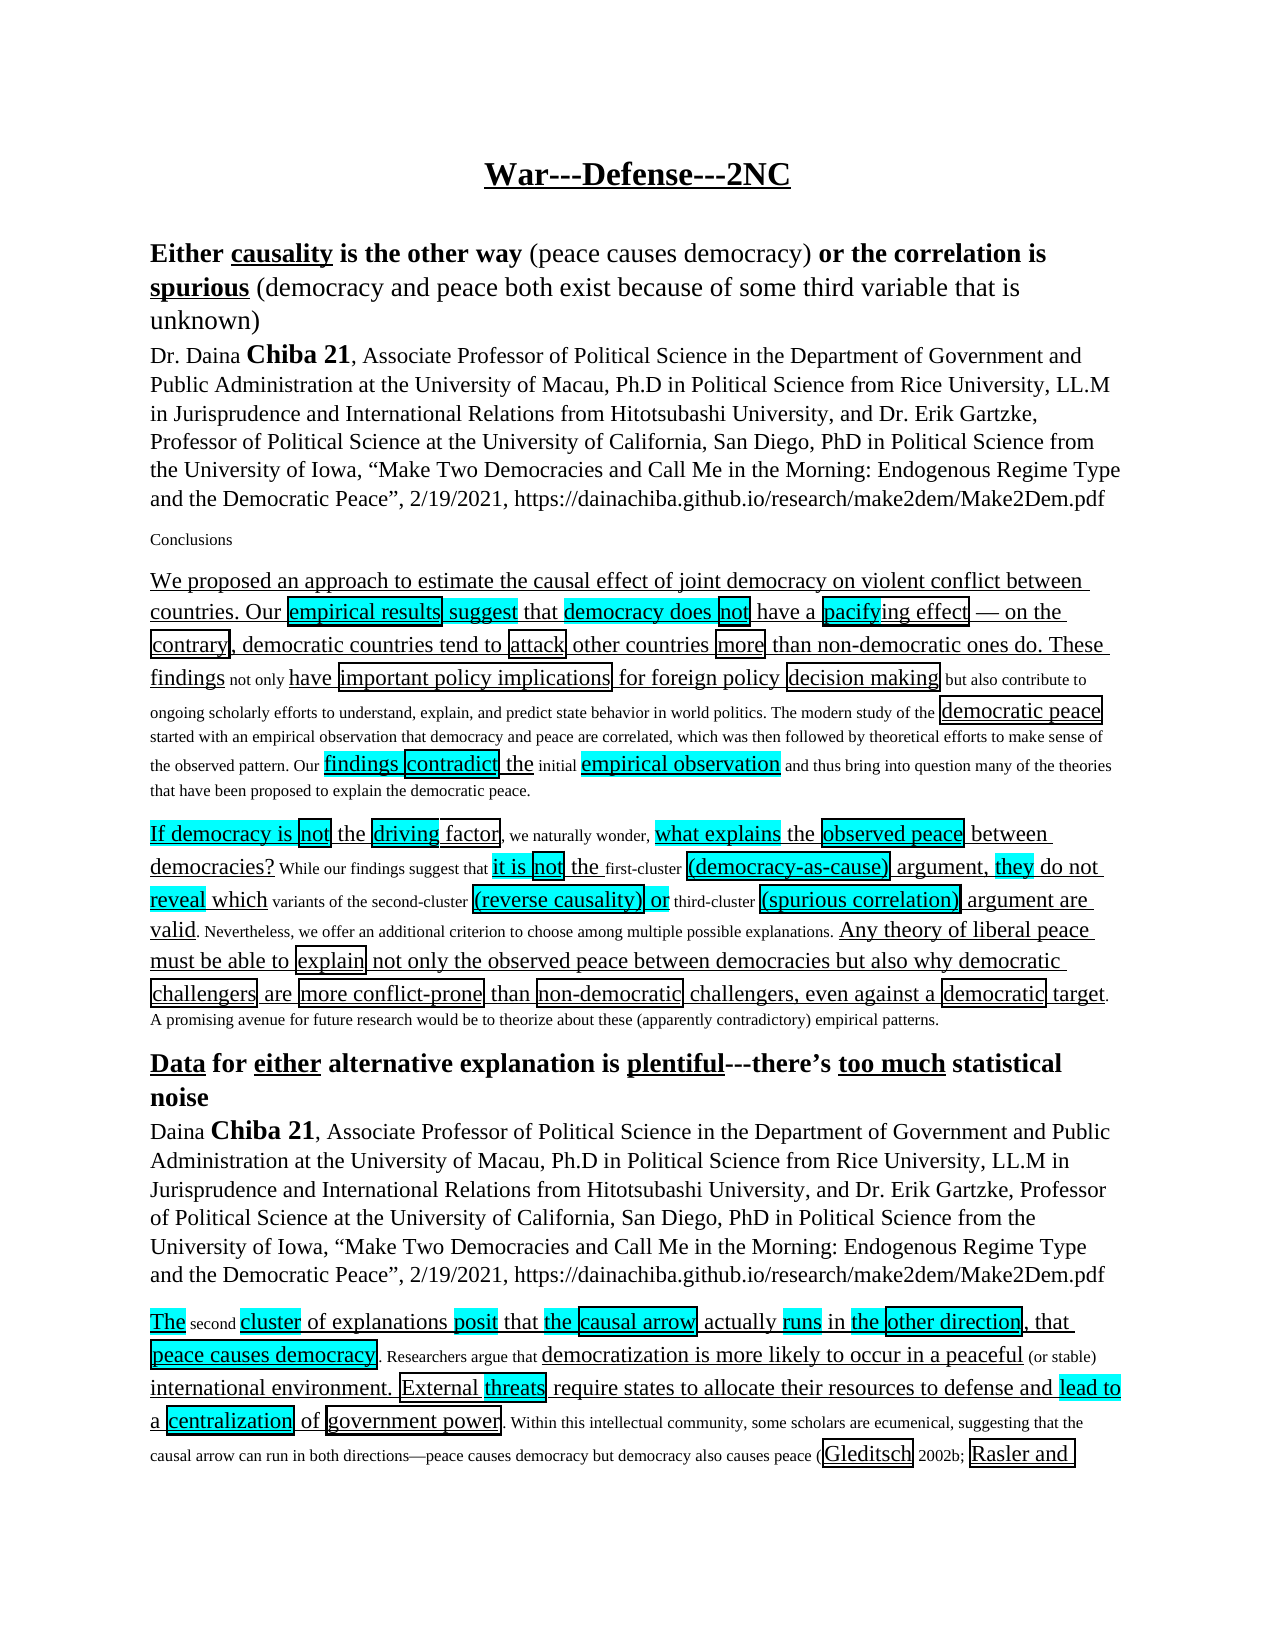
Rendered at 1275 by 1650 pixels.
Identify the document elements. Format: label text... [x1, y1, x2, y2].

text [150, 1306, 1125, 1468]
text If democracy is not the driving factor, we naturally wonder, what explains the observed peace between democracies? While our findings suggest that it is not the first-cluster (democracy-as-cause) argument, they do not reveal which variants of the second-cluster (reverse causality) or third-cluster (spurious correlation) argument are valid. Nevertheless, we offer an additional criterion to choose among multiple possible explanations. Any theory of liberal peace must be able to explain not only the observed peace between democracies but also why democratic challengers are more conflict-prone than non-democratic challengers, even against a democratic target. A promising avenue for future research would be to theorize about these (apparently contradictory) empirical patterns. [150, 818, 1125, 1029]
text Conclusions [150, 530, 1125, 549]
subtitle Either causality is the other way (peace causes democracy) or the correlation is spurious (democracy and peace both exist because of some third variable that is unknown) [150, 237, 1125, 336]
text Daina Chiba 21, Associate Professor of Political Science in the Department of Government and Public Administration at the University of Macau, Ph.D in Political Science from Rice University, LL.M in Jurisprudence and International Relations from Hitotsubashi University, and Dr. Erik Gartzke, Professor of Political Science at the University of California, San Diego, PhD in Political Science from the University of Iowa, “Make Two Democracies and Call Me in the Morning: Endogenous Regime Type and the Democratic Peace”, 2/19/2021, https://dainachiba.github.io/research/make2dem/Make2Dem.pdf [150, 1114, 1125, 1287]
text We proposed an approach to estimate the causal effect of joint democracy on violent conflict between countries. Our empirical results suggest that democracy does not have a pacifying effect — on the contrary, democratic countries tend to attack other countries more than non-democratic ones do. These findings not only have important policy implications for foreign policy decision making but also contribute to ongoing scholarly efforts to understand, explain, and predict state behavior in world politics. The modern study of the democratic peace started with an empirical observation that democracy and peace are correlated, which was then followed by theoretical efforts to make sense of the observed pattern. Our findings contradict the initial empirical observation and thus bring into question many of the theories that have been proposed to explain the democratic peace. [150, 567, 1125, 799]
text Dr. Daina Chiba 21, Associate Professor of Political Science in the Department of Government and Public Administration at the University of Macau, Ph.D in Political Science from Rice University, LL.M in Jurisprudence and International Relations from Hitotsubashi University, and Dr. Erik Gartzke, Professor of Political Science at the University of California, San Diego, PhD in Political Science from the University of Iowa, “Make Two Democracies and Call Me in the Morning: Endogenous Regime Type and the Democratic Peace”, 2/19/2021, https://dainachiba.github.io/research/make2dem/Make2Dem.pdf [150, 338, 1125, 511]
subtitle Data for either alternative explanation is plentiful---there’s too much statistical noise [150, 1047, 1125, 1112]
subtitle War---Defense---2NC [150, 154, 1125, 192]
